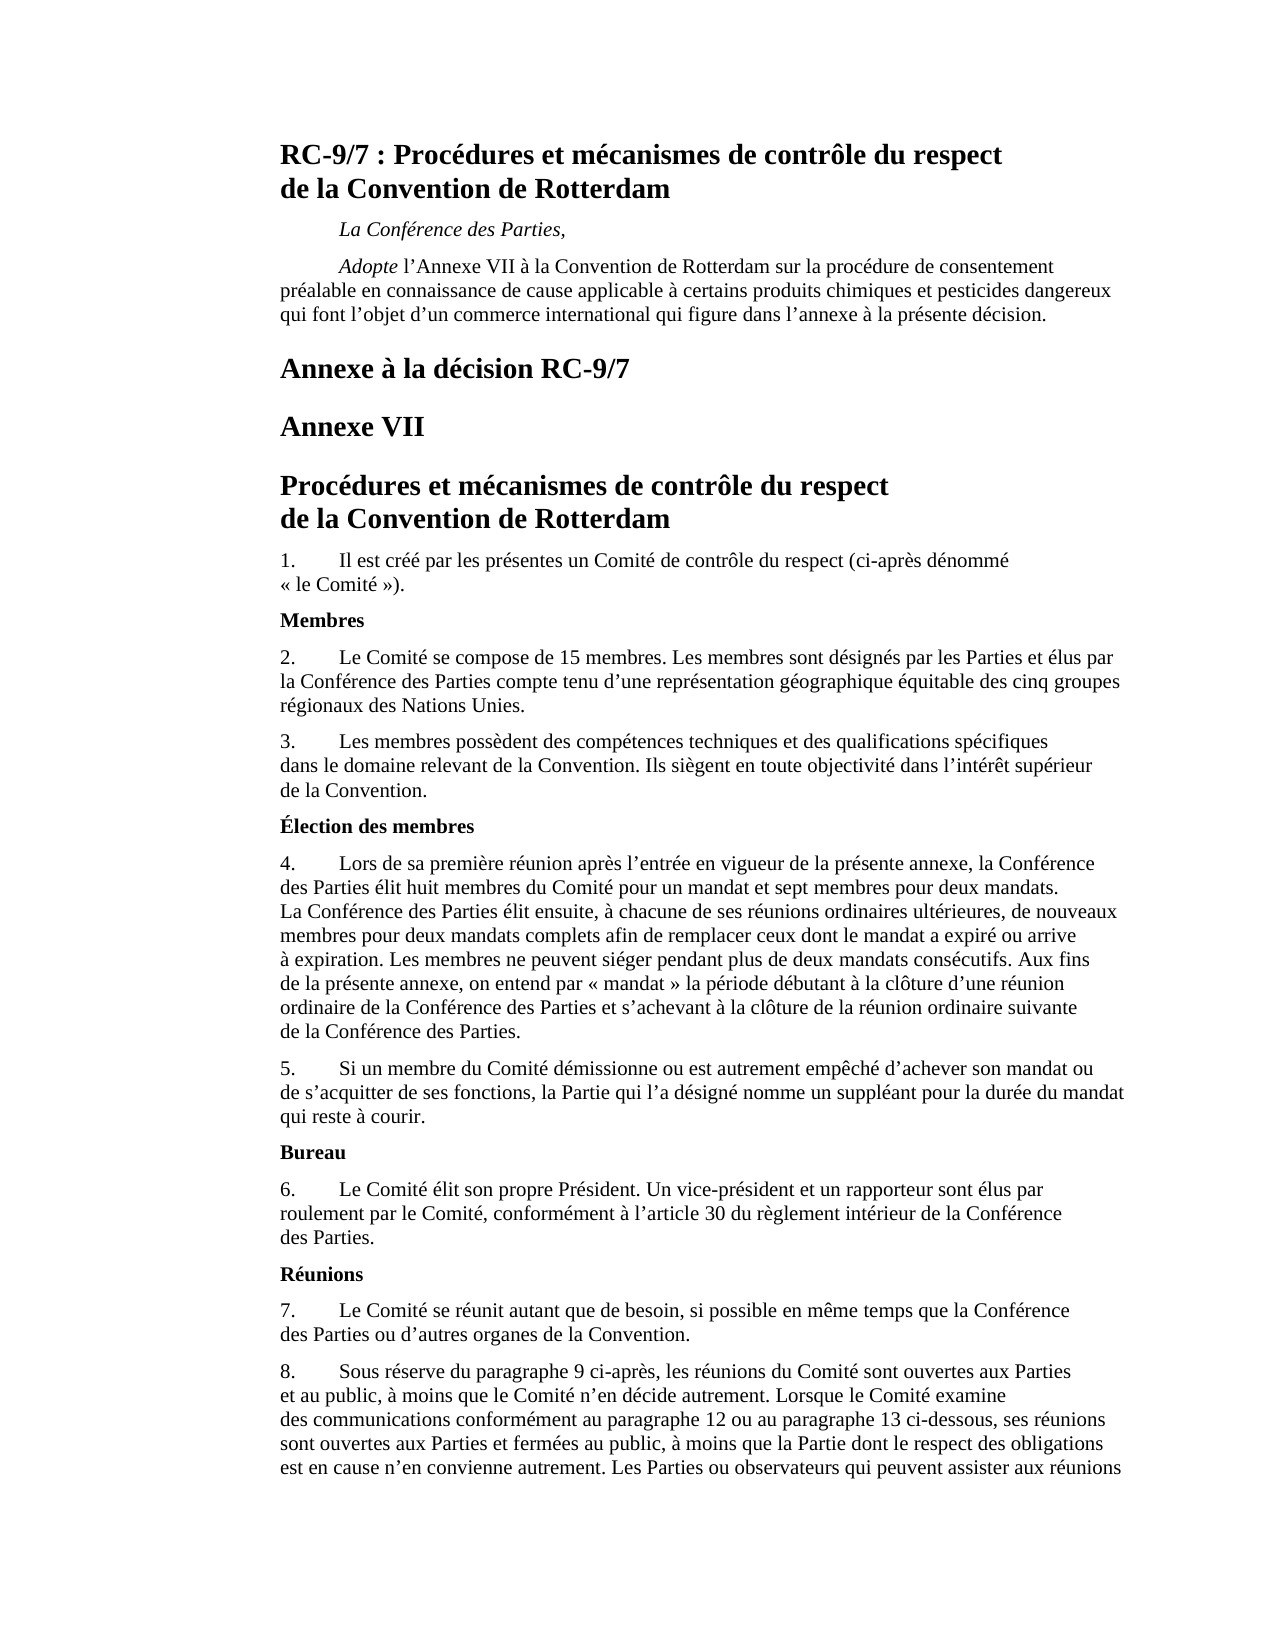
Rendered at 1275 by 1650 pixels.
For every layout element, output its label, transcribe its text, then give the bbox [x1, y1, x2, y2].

list Lors de sa première réunion après l’entrée en vigueur de la présente annexe, la Conférence des Parties élit huit membres du Comité pour un mandat et sept membres pour deux mandats. La Conférence des Parties élit ensuite, à chacune de ses réunions ordinaires ultérieures, de nouveaux membres pour deux mandats complets afin de remplacer ceux dont le mandat a expiré ou arrive à expiration. Les membres ne peuvent siéger pendant plus de deux mandats consécutifs. Aux fins de la présente annexe, on entend par « mandat » la période débutant à la clôture d’une réunion ordinaire de la Conférence des Parties et s’achevant à la clôture de la réunion ordinaire suivante de la Conférence des Parties. [280, 851, 1125, 1043]
text Membres [150, 608, 1095, 632]
list Il est créé par les présentes un Comité de contrôle du respect (ci-après dénommé « le Comité »). [280, 547, 1125, 596]
list Le Comité élit son propre Président. Un vice-président et un rapporteur sont élus par roulement par le Comité, conformément à l’article 30 du règlement intérieur de la Conférence des Parties. [280, 1177, 1125, 1249]
text Élection des membres [150, 814, 1095, 838]
text Annexe à la décision RC-9/7 [150, 351, 1095, 384]
text La Conférence des Parties, [280, 217, 1125, 241]
text Annexe VII [150, 409, 1095, 443]
text Procédures et mécanismes de contrôle du respect de la Convention de Rotterdam [150, 468, 1095, 535]
list Si un membre du Comité démissionne ou est autrement empêché d’achever son mandat ou de s’acquitter de ses fonctions, la Partie qui l’a désigné nomme un suppléant pour la durée du mandat qui reste à courir. [280, 1056, 1125, 1128]
text Bureau [150, 1140, 1095, 1164]
text Réunions [150, 1262, 1095, 1286]
list Les membres possèdent des compétences techniques et des qualifications spécifiques dans le domaine relevant de la Convention. Ils siègent en toute objectivité dans l’intérêt supérieur de la Convention. [280, 729, 1125, 802]
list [280, 1359, 1125, 1479]
list Le Comité se compose de 15 membres. Les membres sont désignés par les Parties et élus par la Conférence des Parties compte tenu d’une représentation géographique équitable des cinq groupes régionaux des Nations Unies. [280, 645, 1125, 717]
text RC-9/7 : Procédures et mécanismes de contrôle du respect de la Convention de Rotterdam [280, 137, 1095, 204]
text Adopte l’Annexe VII à la Convention de Rotterdam sur la procédure de consentement préalable en connaissance de cause applicable à certains produits chimiques et pesticides dangereux qui font l’objet d’un commerce international qui figure dans l’annexe à la présente décision. [280, 254, 1125, 326]
list Le Comité se réunit autant que de besoin, si possible en même temps que la Conférence des Parties ou d’autres organes de la Convention. [280, 1298, 1125, 1346]
